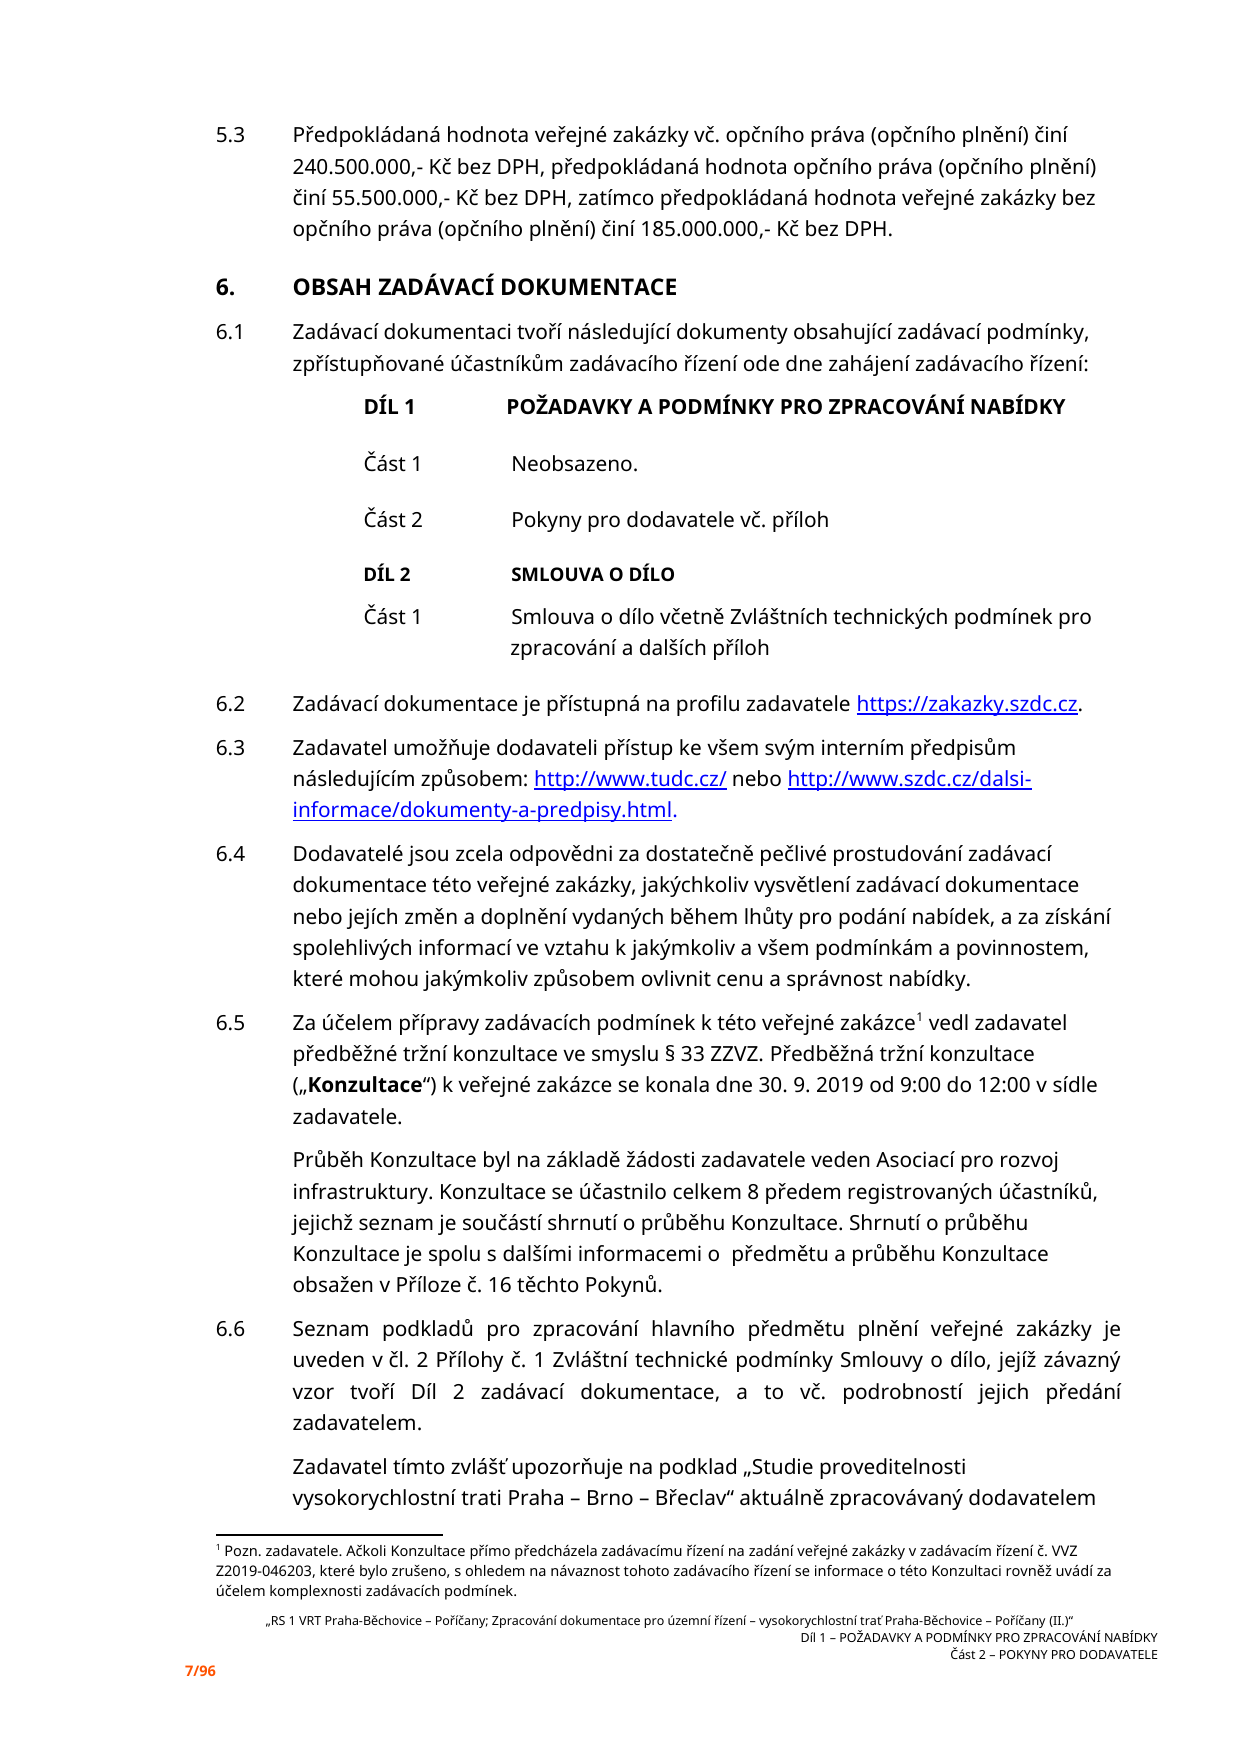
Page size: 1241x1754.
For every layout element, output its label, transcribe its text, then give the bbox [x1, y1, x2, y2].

text Předpokládaná hodnota veřejné zakázky vč. opčního práva (opčního plnění) činí 240.500.000,- Kč bez DPH, předpokládaná hodnota opčního práva (opčního plnění) činí 55.500.000,- Kč bez DPH, zatímco předpokládaná hodnota veřejné zakázky bez opčního práva (opčního plnění) činí 185.000.000,- Kč bez DPH. [216, 121, 1122, 243]
text Zadávací dokumentace je přístupná na profilu zadavatele https://zakazky.szdc.cz. [216, 689, 1122, 718]
text Seznam podkladů pro zpracování hlavního předmětu plnění veřejné zakázky je uveden v čl. 2 Přílohy č. 1 Zvláštní technické podmínky Smlouvy o dílo, jejíž závazný vzor tvoří Díl 2 zadávací dokumentace, a to vč. podrobností jejich předání zadavatelem. [216, 1314, 1122, 1436]
text Zadavatel umožňuje dodavateli přístup ke všem svým interním předpisům následujícím způsobem: http://www.tudc.cz/ nebo http://www.szdc.cz/dalsi-informace/dokumenty-a-predpisy.html. [216, 733, 1122, 824]
text Zadávací dokumentaci tvoří následující dokumenty obsahující zadávací podmínky, zpřístupňované účastníkům zadávacího řízení ode dne zahájení zadávacího řízení: [216, 317, 1122, 377]
text Část 1 Neobsazeno. [363, 449, 1122, 477]
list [292, 1452, 1122, 1511]
list Průběh Konzultace byl na základě žádosti zadavatele veden Asociací pro rozvoj infrastruktury. Konzultace se účastnilo celkem 8 předem registrovaných účastníků, jejichž seznam je součástí shrnutí o průběhu Konzultace. Shrnutí o průběhu Konzultace je spolu s dalšími informacemi o předmětu a průběhu Konzultace obsažen v Příloze č. 16 těchto Pokynů. [292, 1146, 1122, 1299]
text Část 1 Smlouva o dílo včetně Zvláštních technických podmínek pro zpracování a dalších příloh [363, 602, 1122, 661]
text Část 2 Pokyny pro dodavatele vč. příloh [363, 505, 1122, 533]
subtitle DÍL 2 SMLOUVA O DÍLO [289, 561, 1122, 587]
text Za účelem přípravy zadávacích podmínek k této veřejné zakázce vedl zadavatel předběžné tržní konzultace ve smyslu § 33 ZZVZ. Předběžná tržní konzultace („Konzultace“) k veřejné zakázce se konala dne 30. 9. 2019 od 9:00 do 12:00 v sídle zadavatele. [216, 1008, 1122, 1130]
text Dodavatelé jsou zcela odpovědni za dostatečně pečlivé prostudování zadávací dokumentace této veřejné zakázky, jakýchkoliv vysvětlení zadávací dokumentace nebo jejích změn a doplnění vydaných během lhůty pro podání nabídek, a za získání spolehlivých informací ve vztahu k jakýmkoliv a všem podmínkám a povinnostem, které mohou jakýmkoliv způsobem ovlivnit cenu a správnost nabídky. [216, 839, 1122, 993]
text DÍL 1 POŽADAVKY A PODMÍNKY PRO ZPRACOVÁNÍ NABÍDKY [363, 392, 1122, 421]
text OBSAH ZADÁVACÍ DOKUMENTACE [216, 271, 1122, 302]
